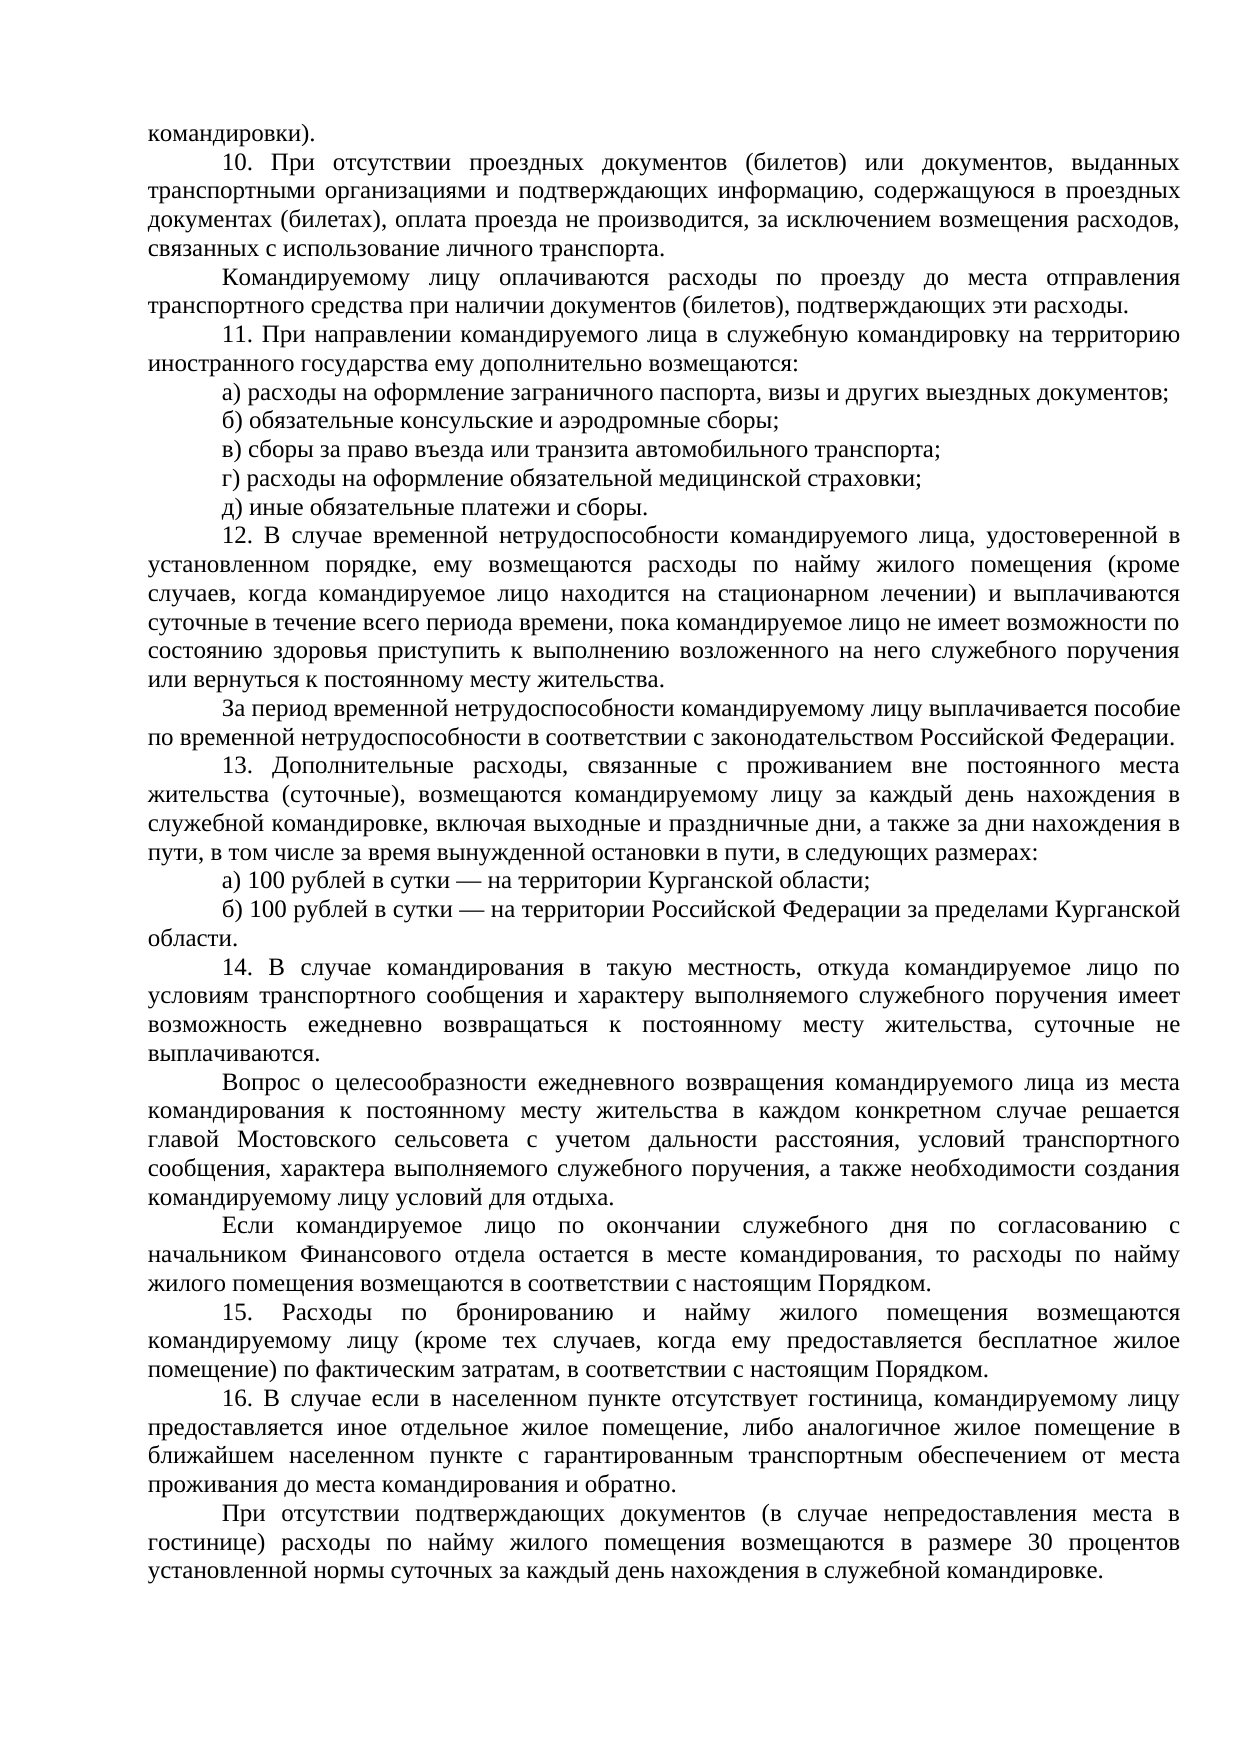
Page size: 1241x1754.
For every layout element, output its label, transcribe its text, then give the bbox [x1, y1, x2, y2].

text Командируемому лицу оплачиваются расходы по проезду до места отправления транспортного средства при наличии документов (билетов), подтверждающих эти расходы. [148, 262, 1181, 319]
text 10. При отсутствии проездных документов (билетов) или документов, выданных транспортными организациями и подтверждающих информацию, содержащуюся в проездных документах (билетах), оплата проезда не производится, за исключением возмещения расходов, связанных с использование личного транспорта. [148, 147, 1181, 262]
text г) расходы на оформление обязательной медицинской страховки; [148, 463, 1181, 492]
text 16. В случае если в населенном пункте отсутствует гостиница, командируемому лицу предоставляется иное отдельное жилое помещение, либо аналогичное жилое помещение в ближайшем населенном пункте с гарантированным транспортным обеспечением от места проживания до места командирования и обратно. [148, 1383, 1181, 1498]
text в) сборы за право въезда или транзита автомобильного транспорта; [148, 434, 1181, 463]
text а) 100 рублей в сутки — на территории Курганской области; [148, 866, 1181, 894]
text 14. В случае командирования в такую местность, откуда командируемое лицо по условиям транспортного сообщения и характеру выполняемого служебного поручения имеет возможность ежедневно возвращаться к постоянному месту жительства, суточные не выплачиваются. [148, 952, 1181, 1067]
text д) иные обязательные платежи и сборы. [148, 492, 1181, 521]
text Если командируемое лицо по окончании служебного дня по согласованию с начальником Финансового отдела остается в месте командирования, то расходы по найму жилого помещения возмещаются в соответствии с настоящим Порядком. [148, 1211, 1181, 1297]
text Вопрос о целесообразности ежедневного возвращения командируемого лица из места командирования к постоянному месту жительства в каждом конкретном случае решается главой Мостовского сельсовета с учетом дальности расстояния, условий транспортного сообщения, характера выполняемого служебного поручения, а также необходимости создания командируемому лицу условий для отдыха. [148, 1067, 1181, 1211]
text При отсутствии подтверждающих документов (в случае непредоставления места в гостинице) расходы по найму жилого помещения возмещаются в размере 30 процентов установленной нормы суточных за каждый день нахождения в служебной командировке. [148, 1498, 1181, 1584]
text б) обязательные консульские и аэродромные сборы; [148, 406, 1181, 434]
text б) 100 рублей в сутки — на территории Российской Федерации за пределами Курганской области. [148, 894, 1181, 952]
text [148, 118, 1181, 147]
text 12. В случае временной нетрудоспособности командируемого лица, удостоверенной в установленном порядке, ему возмещаются расходы по найму жилого помещения (кроме случаев, когда командируемое лицо находится на стационарном лечении) и выплачиваются суточные в течение всего периода времени, пока командируемое лицо не имеет возможности по состоянию здоровья приступить к выполнению возложенного на него служебного поручения или вернуться к постоянному месту жительства. [148, 521, 1181, 693]
text 11. При направлении командируемого лица в служебную командировку на территорию иностранного государства ему дополнительно возмещаются: [148, 319, 1181, 377]
text 15. Расходы по бронированию и найму жилого помещения возмещаются командируемому лицу (кроме тех случаев, когда ему предоставляется бесплатное жилое помещение) по фактическим затратам, в соответствии с настоящим Порядком. [148, 1297, 1181, 1383]
text а) расходы на оформление заграничного паспорта, визы и других выездных документов; [148, 377, 1181, 406]
text За период временной нетрудоспособности командируемому лицу выплачивается пособие по временной нетрудоспособности в соответствии с законодательством Российской Федерации. [148, 693, 1181, 751]
text 13. Дополнительные расходы, связанные с проживанием вне постоянного места жительства (суточные), возмещаются командируемому лицу за каждый день нахождения в служебной командировке, включая выходные и праздничные дни, а также за дни нахождения в пути, в том числе за время вынужденной остановки в пути, в следующих размерах: [148, 751, 1181, 866]
